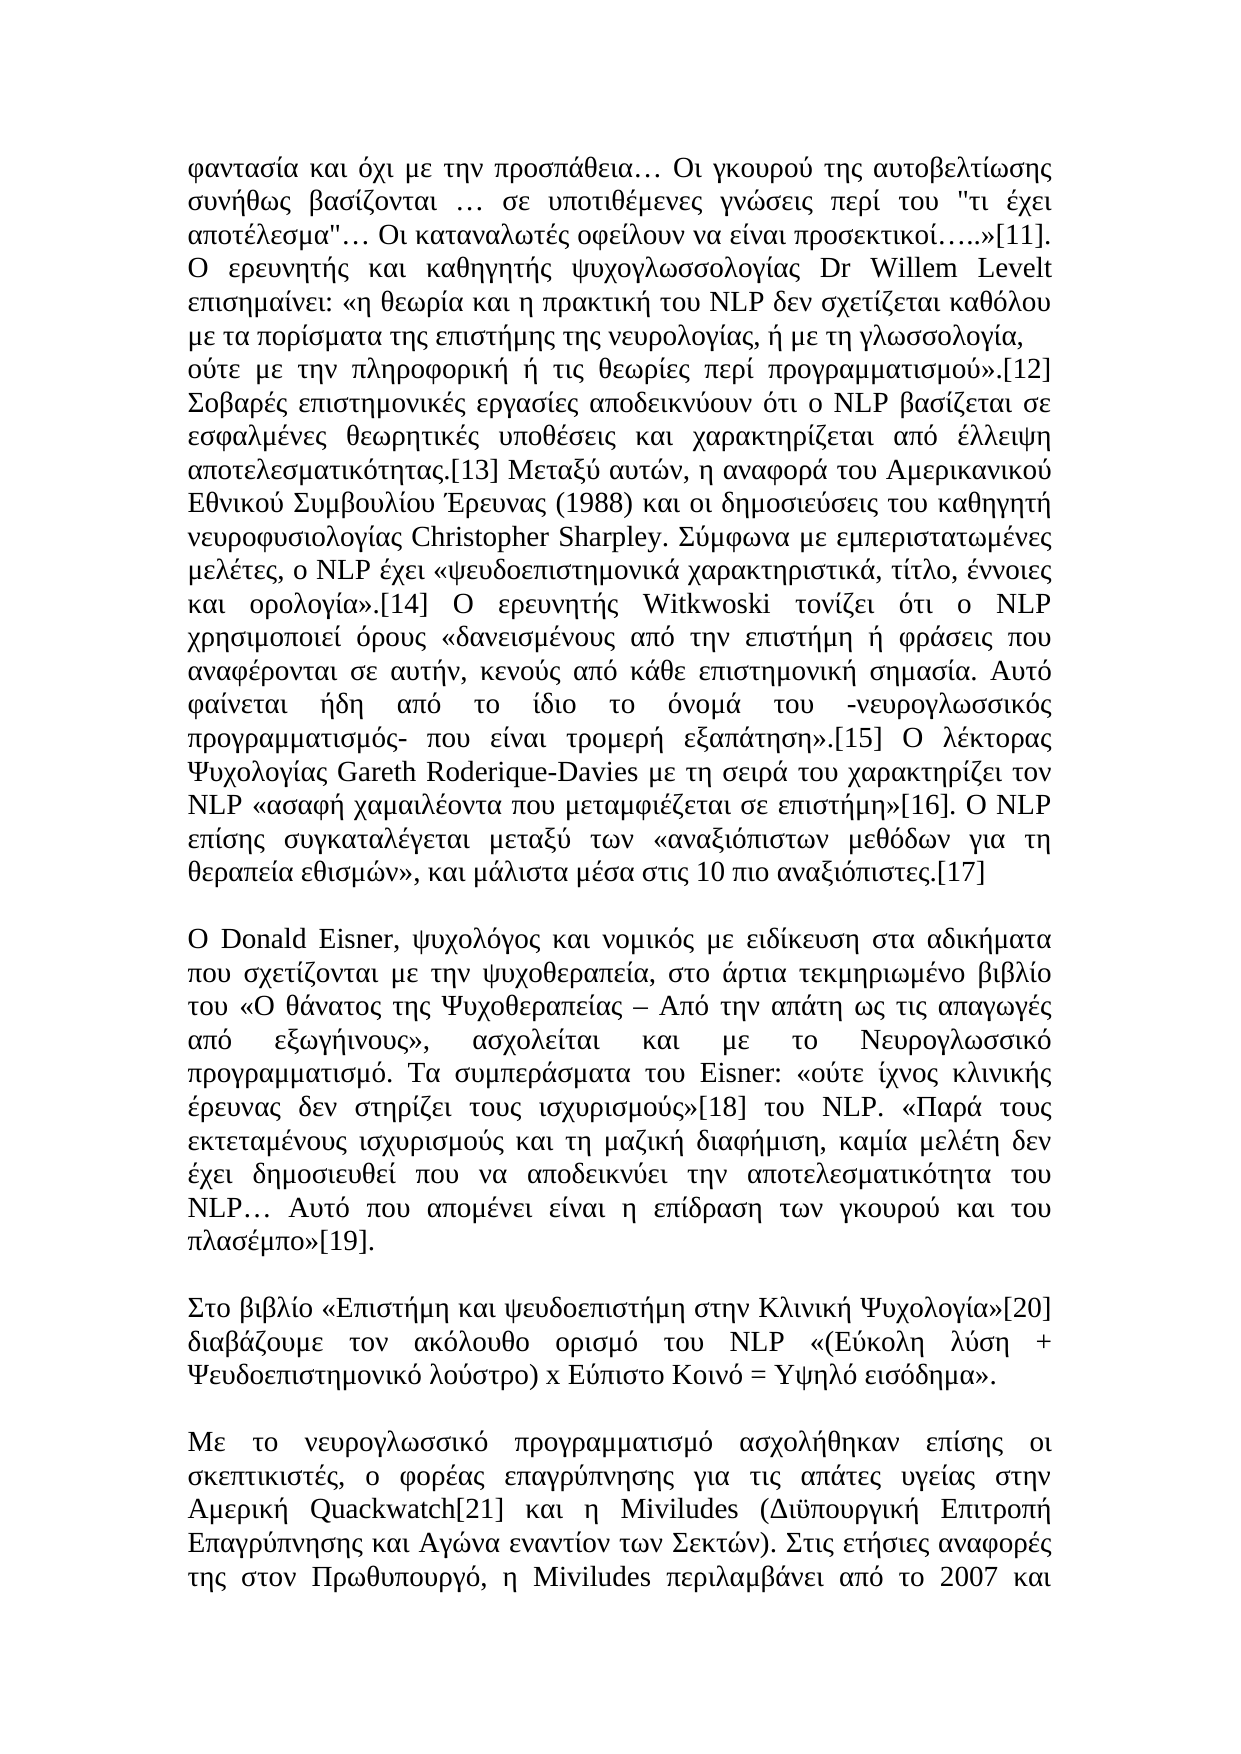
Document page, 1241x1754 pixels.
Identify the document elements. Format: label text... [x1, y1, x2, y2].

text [187, 1424, 1053, 1592]
text Στο βιβλίο «Επιστήμη και ψευδοεπιστήμη στην Κλινική Ψυχολογία»[20] διαβάζουμε τον ακόλουθο ορισμό του NLP «(Εύκολη λύση + Ψευδοεπιστημονικό λούστρο) x Εύπιστο Κοινό = Υψηλό εισόδημα». [187, 1290, 1053, 1391]
text Ο Donald Eisner, ψυχολόγος και νομικός με ειδίκευση στα αδικήματα που σχετίζονται με την ψυχοθεραπεία, στο άρτια τεκμηριωμένο βιβλίο του «Ο θάνατος της Ψυχοθεραπείας – Από την απάτη ως τις απαγωγές από εξωγήινους», ασχολείται και με το Νευρογλωσσικό προγραμματισμό. Τα συμπεράσματα του Eisner: «ούτε ίχνος κλινικής έρευνας δεν στηρίζει τους ισχυρισμούς»[18] του NLP. «Παρά τους εκτεταμένους ισχυρισμούς και τη μαζική διαφήμιση, καμία μελέτη δεν έχει δημοσιευθεί που να αποδεικνύει την αποτελεσματικότητα του NLP… Αυτό που απομένει είναι η επίδραση των γκουρού και του πλασέμπο»[19]. [187, 921, 1053, 1257]
text ούτε με την πληροφορική ή τις θεωρίες περί προγραμματισμού».[12] Σοβαρές επιστημονικές εργασίες αποδεικνύουν ότι ο NLP βασίζεται σε εσφαλμένες θεωρητικές υποθέσεις και χαρακτηρίζεται από έλλειψη αποτελεσματικότητας.[13] Μεταξύ αυτών, η αναφορά του Αμερικανικού Εθνικού Συμβουλίου Έρευνας (1988) και οι δημοσιεύσεις του καθηγητή νευροφυσιολογίας Christopher Sharpley. Σύμφωνα με εμπεριστατωμένες μελέτες, ο NLP έχει «ψευδοεπιστημονικά χαρακτηριστικά, τίτλο, έννοιες και ορολογία».[14] Ο ερευνητής Witkwoski τονίζει ότι ο NLP χρησιμοποιεί όρους «δανεισμένους από την επιστήμη ή φράσεις που αναφέρονται σε αυτήν, κενούς από κάθε επιστημονική σημασία. Αυτό φαίνεται ήδη από το ίδιο το όνομά του -νευρογλωσσικός προγραμματισμός- που είναι τρομερή εξαπάτηση».[15] Ο λέκτορας Ψυχολογίας Gareth Roderique-Davies με τη σειρά του χαρακτηρίζει τον NLP «ασαφή χαμαιλέοντα που μεταμφιέζεται σε επιστήμη»[16]. O NLP επίσης συγκαταλέγεται μεταξύ των «αναξιόπιστων μεθόδων για τη θεραπεία εθισμών», και μάλιστα μέσα στις 10 πιο αναξιόπιστες.[17] [187, 351, 1053, 888]
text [187, 150, 1053, 351]
